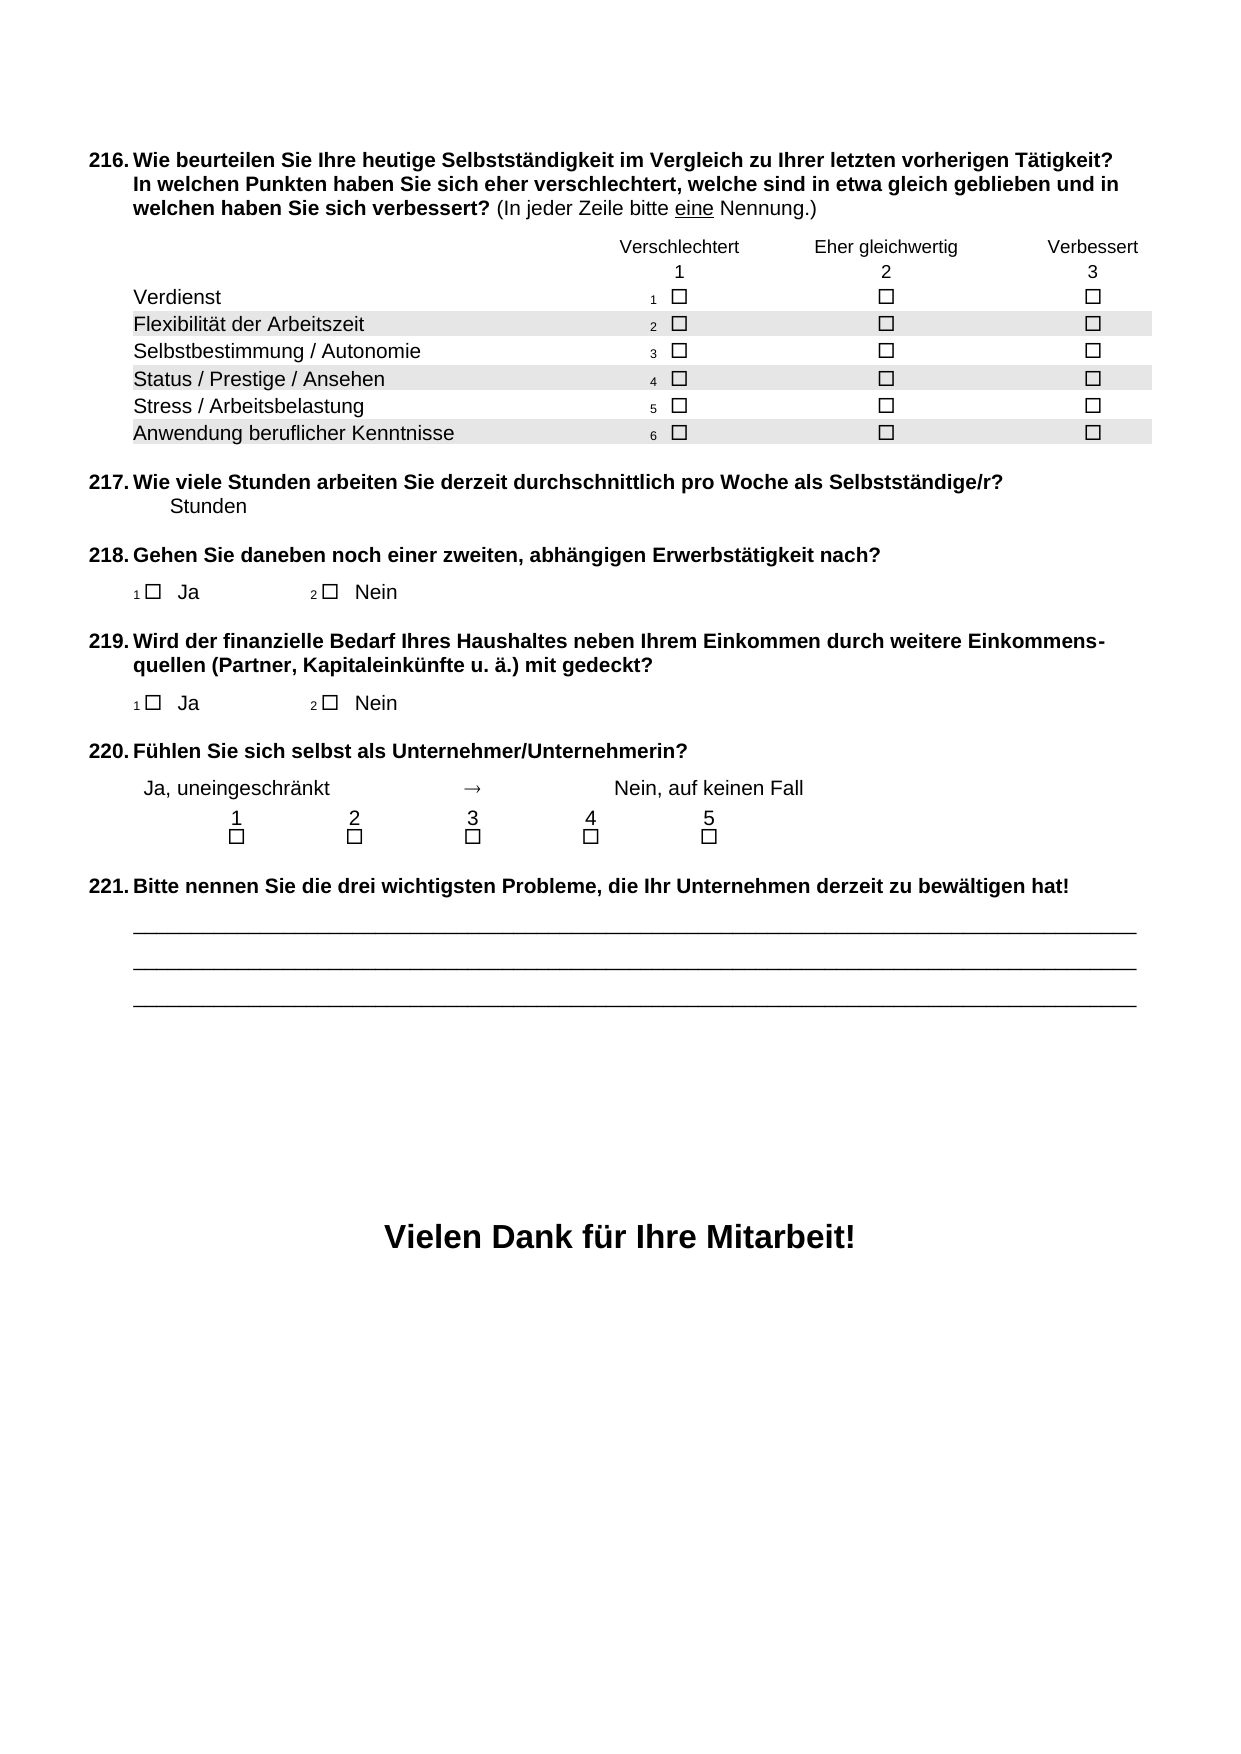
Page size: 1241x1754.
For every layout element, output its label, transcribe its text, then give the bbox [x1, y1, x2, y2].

text Wird der finanzielle Bedarf Ihres Haushaltes neben Ihrem Einkommen durch weitere Einkommensquellen (Partner, Kapitaleinkünfte u. ä.) mit gedeckt? [89, 629, 1152, 677]
text Gehen Sie daneben noch einer zweiten, abhängigen Erwerbstätigkeit nach? [89, 542, 1152, 566]
text Verdienst 1 [133, 284, 1152, 309]
text Wie beurteilen Sie Ihre heutige Selbstständigkeit im Vergleich zu Ihrer letzten vorherigen Tätigkeit? In welchen Punkten haben Sie sich eher verschlechtert, welche sind in etwa gleich geblieben und in welchen haben Sie sich verbessert? (In jeder Zeile bitte eine Nennung.) [89, 148, 1152, 219]
text 1 Ja 2 Nein [133, 689, 1152, 714]
text 1 Ja 2 Nein [133, 579, 1152, 604]
text Verschlechtert Eher gleichwertig Verbessert 1 2 3 [133, 232, 1152, 282]
text Flexibilität der Arbeitszeit 2 [133, 311, 1152, 336]
text Vielen Dank für Ihre Mitarbeit! [89, 1217, 1152, 1255]
text Selbstbestimmung / Autonomie 3 [133, 338, 1152, 363]
text Anwendung beruflicher Kenntnisse 6 [133, 419, 1152, 444]
text Status / Prestige / Ansehen 4 [133, 365, 1152, 390]
text 1 2 3 4 5 [133, 806, 1152, 830]
text Stress / Arbeitsbelastung 5 [133, 392, 1152, 417]
text Bitte nennen Sie die drei wichtigsten Probleme, die Ihr Unternehmen derzeit zu bewältigen hat! [89, 874, 1152, 898]
text Fühlen Sie sich selbst als Unternehmer/Unternehmerin? [89, 739, 1152, 763]
text Wie viele Stunden arbeiten Sie derzeit durchschnittlich pro Woche als Selbstständige/r? Stunden [89, 469, 1152, 517]
text Ja, uneingeschränkt Nein, auf keinen Fall [133, 776, 1152, 800]
